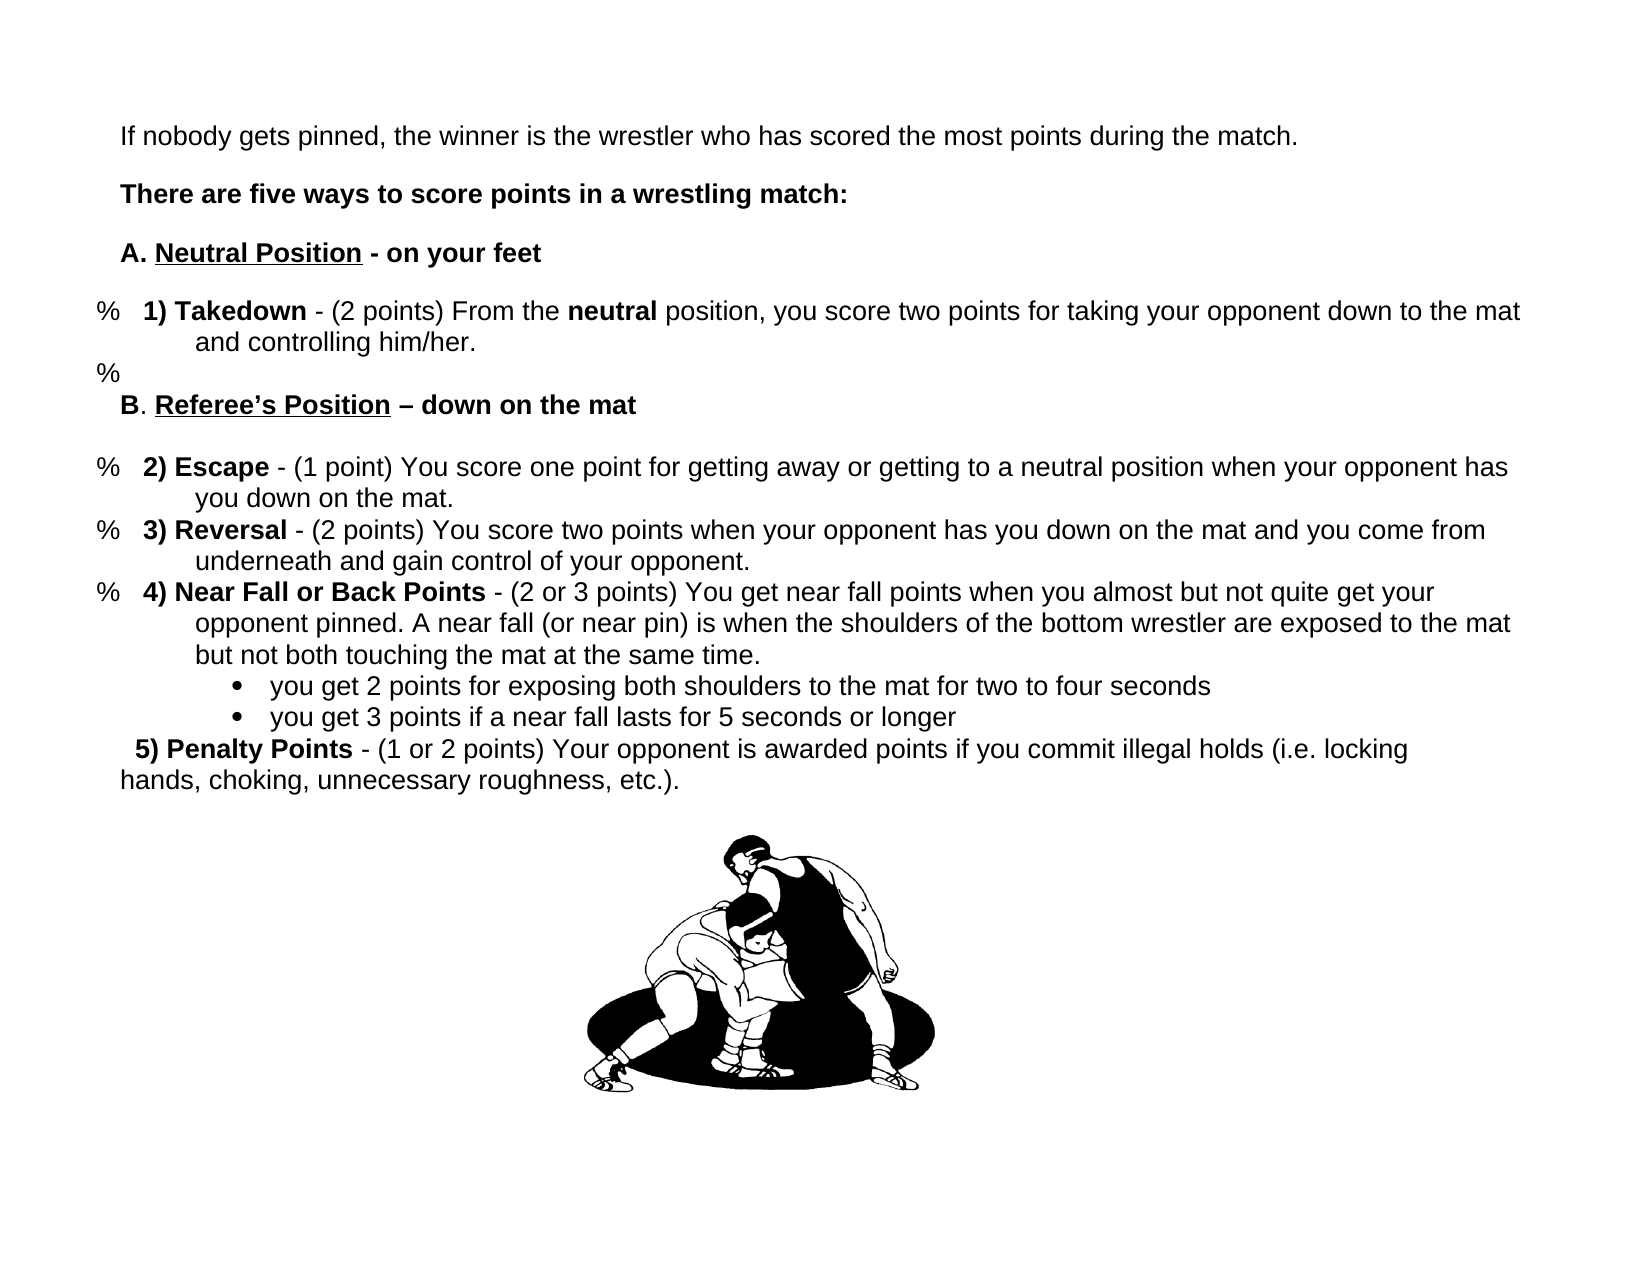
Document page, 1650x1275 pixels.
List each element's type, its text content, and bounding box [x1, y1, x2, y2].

list you get 2 points for exposing both shoulders to the mat for two to four seconds [232, 670, 1530, 701]
text 5) Penalty Points - (1 or 2 points) Your opponent is awarded points if you commit illegal holds (i.e. locking hands, choking, unnecessary roughness, etc.). [120, 733, 1530, 795]
text If nobody gets pinned, the winner is the wrestler who has scored the most points during the match. [120, 120, 1530, 151]
list 4) Near Fall or Back Points - (2 or 3 points) You get near fall points when you almost but not quite get your opponent pinned. A near fall (or near pin) is when the shoulders of the bottom wrestler are exposed to the mat but not both touching the mat at the same time. [120, 576, 1530, 670]
list 1) Takedown - (2 points) From the neutral position, you score two points for taking your opponent down to the mat and controlling him/her. [120, 295, 1530, 357]
picture [570, 822, 940, 1094]
list 2) Escape - (1 point) You score one point for getting away or getting to a neutral position when your opponent has you down on the mat. [120, 451, 1530, 514]
list 3) Reversal - (2 points) You score two points when your opponent has you down on the mat and you come from underneath and gain control of your opponent. [120, 514, 1530, 576]
text There are five ways to score points in a wrestling match: [120, 178, 1530, 209]
text B. Referee’s Position – down on the mat [120, 389, 1530, 420]
list you get 3 points if a near fall lasts for 5 seconds or longer [232, 701, 1530, 733]
text A. Neutral Position - on your feet [120, 237, 1530, 268]
